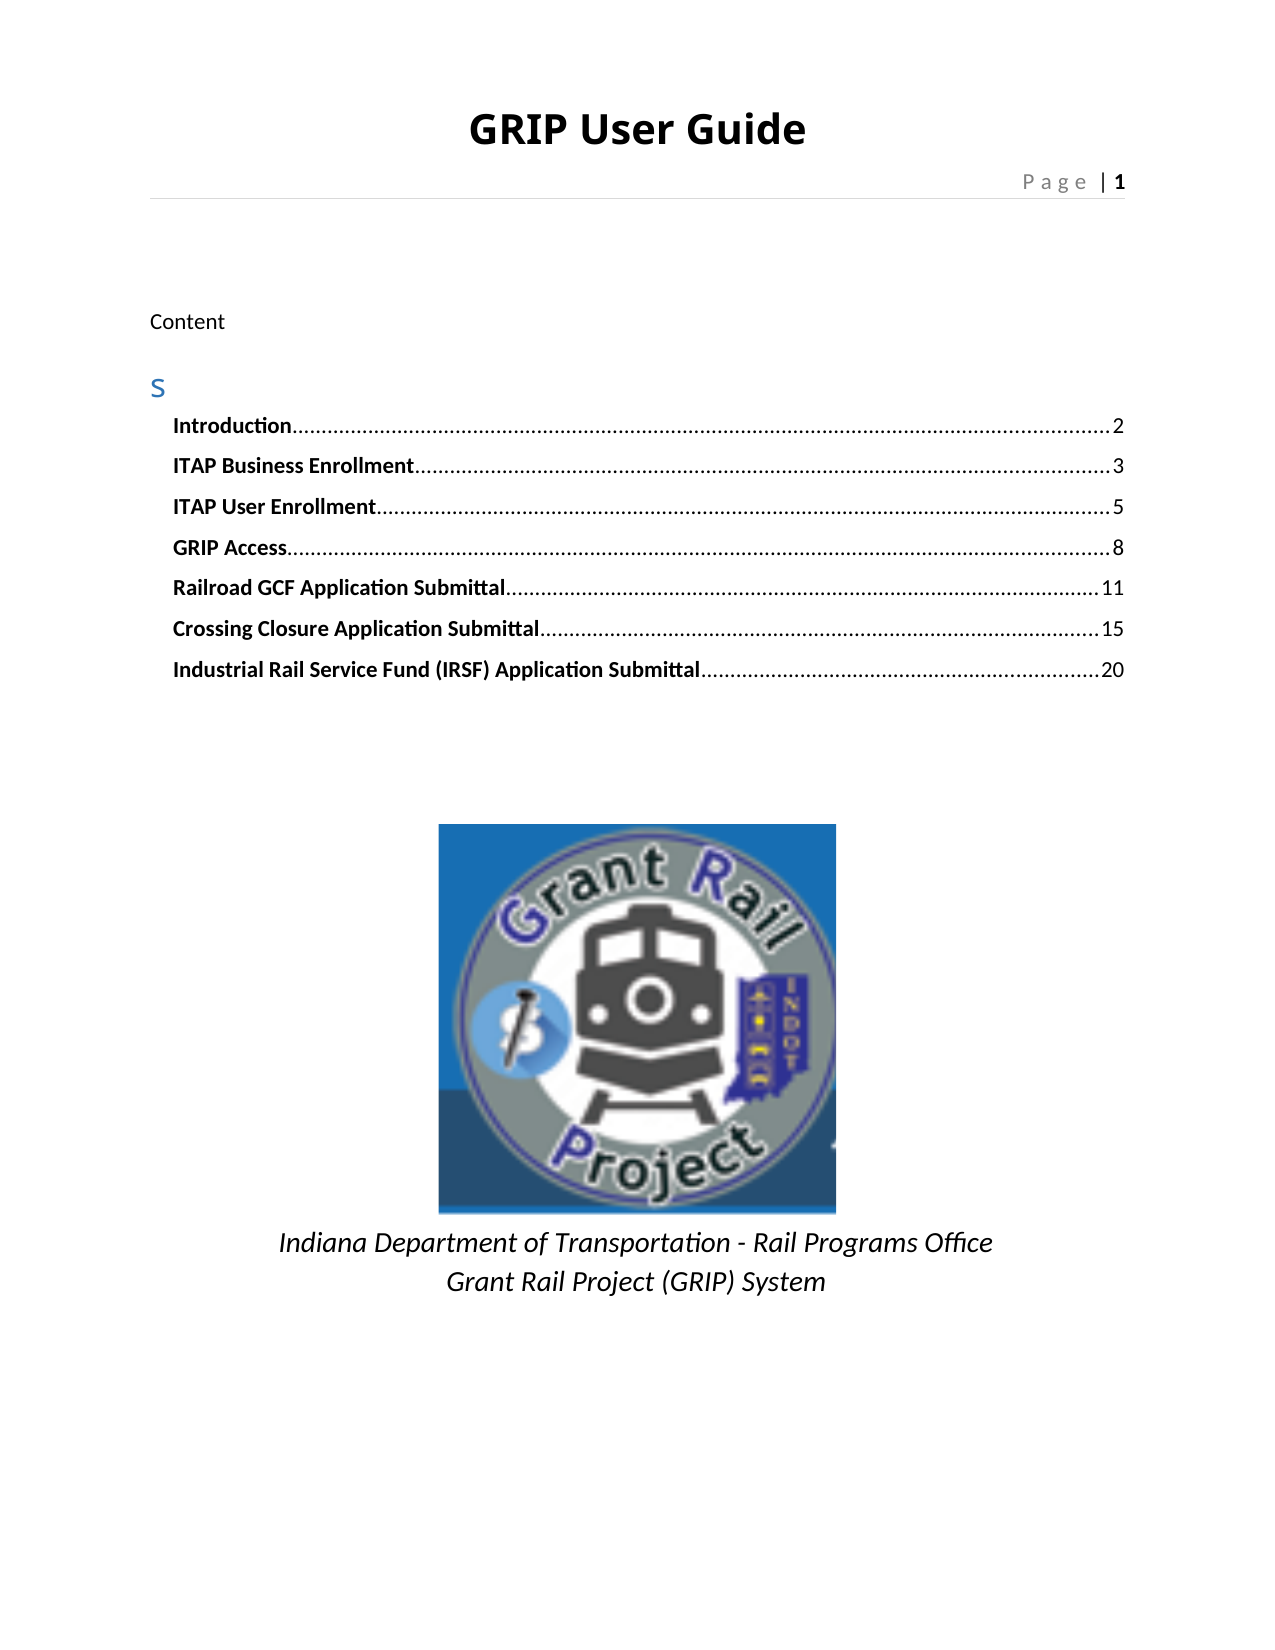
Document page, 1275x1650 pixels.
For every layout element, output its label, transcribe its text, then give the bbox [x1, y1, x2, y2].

text Grant Rail Project (GRIP) System [150, 1263, 1125, 1298]
text Indiana Department of Transportation - Rail Programs Office [150, 1224, 1125, 1260]
